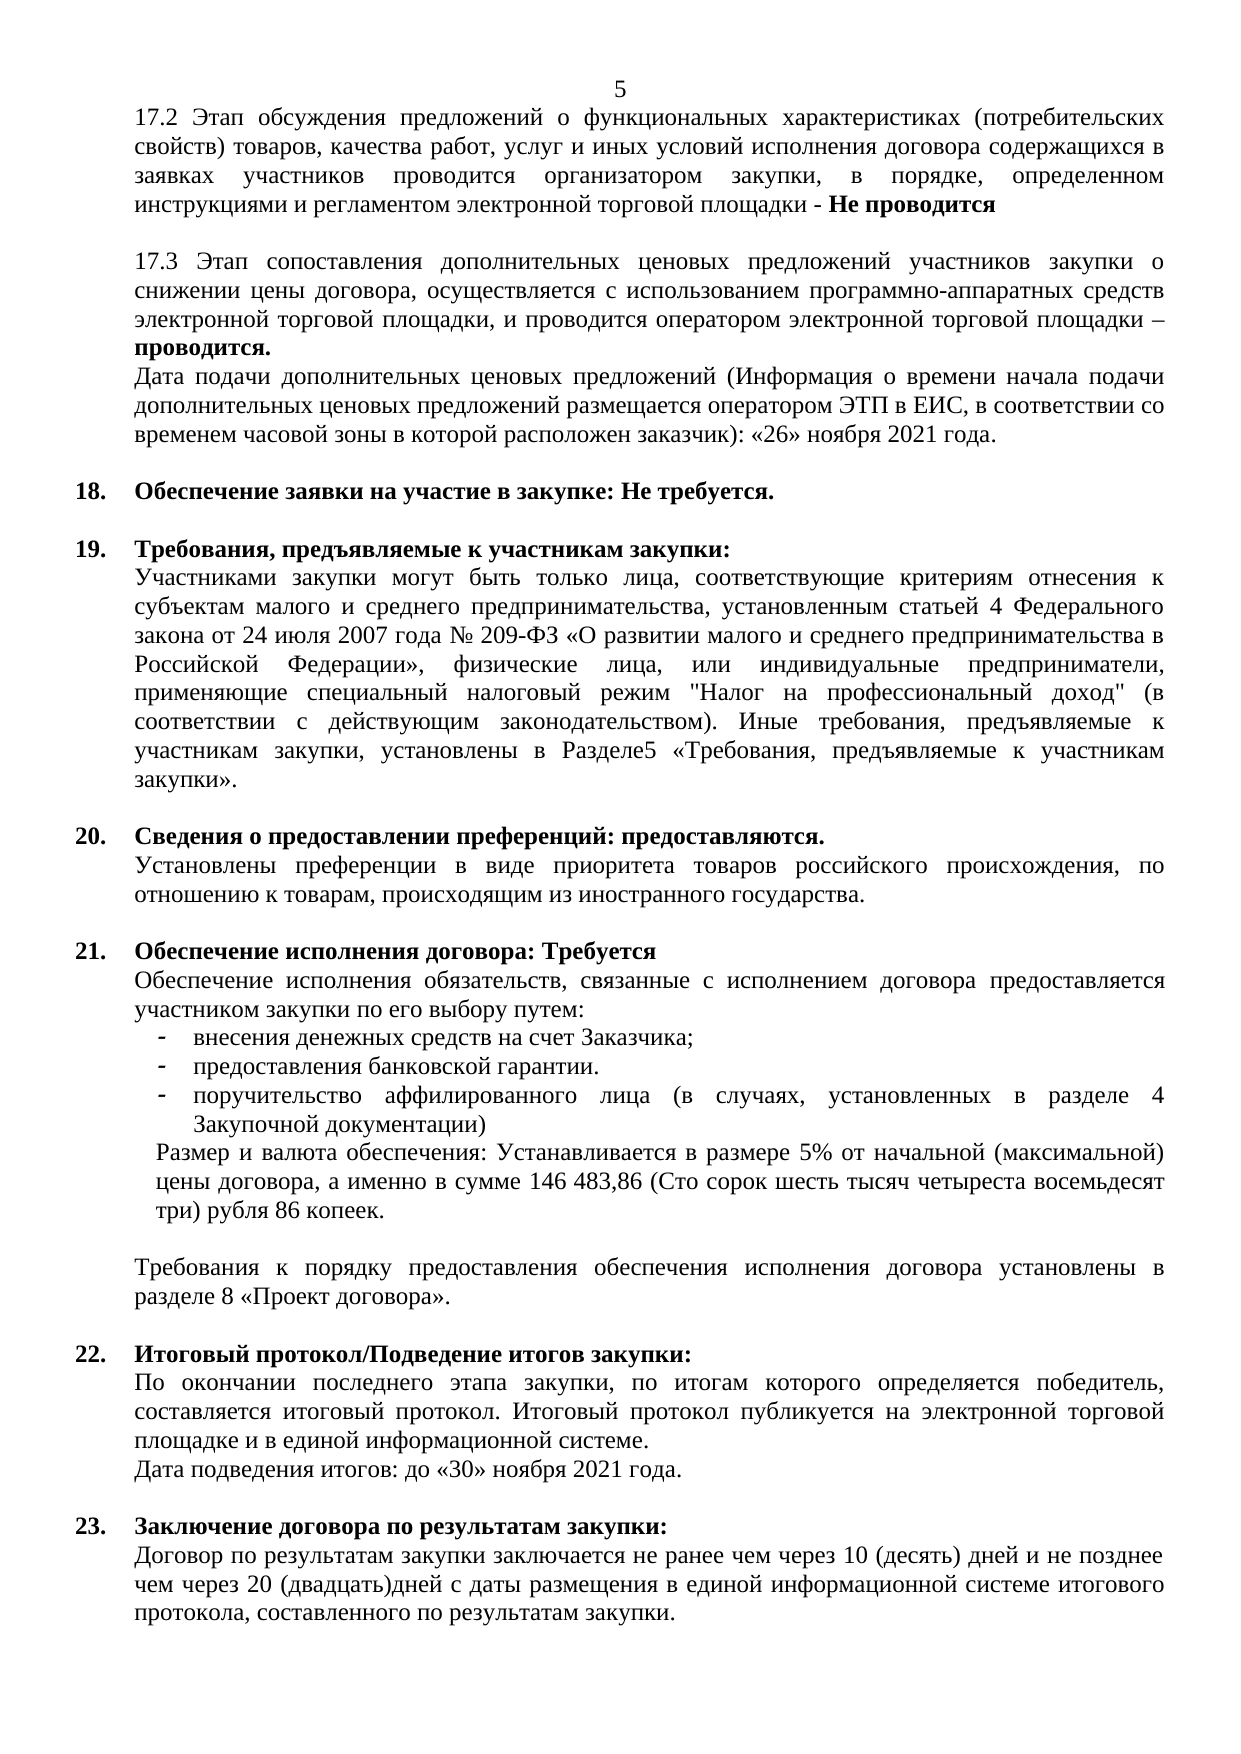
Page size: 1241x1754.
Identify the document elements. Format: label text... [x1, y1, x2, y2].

list Дата подачи дополнительных ценовых предложений (Информация о времени начала подачи дополнительных ценовых предложений размещается оператором ЭТП в ЕИС, в соответствии со временем часовой зоны в которой расположен заказчик): «26» ноября 2021 года. [134, 361, 1165, 447]
list Требования, предъявляемые к участникам закупки: [75, 534, 1165, 562]
list Обеспечение исполнения обязательств, связанные с исполнением договора предоставляется участником закупки по его выбору путем: [134, 965, 1165, 1022]
list Договор по результатам закупки заключается не ранее чем через 10 (десять) дней и не позднее чем через 20 (двадцать)дней с даты размещения в единой информационной системе итогового протокола, составленного по результатам закупки. [134, 1540, 1165, 1626]
list внесения денежных средств на счет Заказчика; [156, 1022, 1165, 1051]
list Установлены преференции в виде приоритета товаров российского происхождения, по отношению к товарам, происходящим из иностранного государства. [134, 850, 1165, 907]
text Размер и валюта обеспечения: Устанавливается в размере 5% от начальной (максимальной) цены договора, а именно в сумме 146 483,86 (Сто сорок шесть тысяч четыреста восемьдесят три) рубля 86 копеек. [156, 1137, 1165, 1224]
list предоставления банковской гарантии. [156, 1051, 1165, 1080]
list 17.3 Этап сопоставления дополнительных ценовых предложений участников закупки о снижении цены договора, осуществляется с использованием программно-аппаратных средств электронной торговой площадки, и проводится оператором электронной торговой площадки – проводится. [134, 246, 1165, 361]
list Участниками закупки могут быть только лица, соответствующие критериям отнесения к субъектам малого и среднего предпринимательства, установленным статьей 4 Федерального закона от 24 июля 2007 года № 209-ФЗ «О развитии малого и среднего предпринимательства в Российской Федерации», физические лица, или индивидуальные предприниматели, применяющие специальный налоговый режим "Налог на профессиональный доход" (в соответствии с действующим законодательством). Иные требования, предъявляемые к участникам закупки, установлены в Разделе5 «Требования, предъявляемые к участникам закупки». [134, 562, 1165, 792]
list 17.2 Этап обсуждения предложений о функциональных характеристиках (потребительских свойств) товаров, качества работ, услуг и иных условий исполнения договора содержащихся в заявках участников проводится организатором закупки, в порядке, определенном инструкциями и регламентом электронной торговой площадки - Не проводится [134, 102, 1165, 217]
list Сведения о предоставлении преференций: предоставляются. [75, 821, 1165, 850]
list Требования к порядку предоставления обеспечения исполнения договора установлены в разделе 8 «Проект договора». [134, 1252, 1165, 1310]
list Итоговый протокол/Подведение итогов закупки: [75, 1339, 1165, 1367]
list По окончании последнего этапа закупки, по итогам которого определяется победитель, составляется итоговый протокол. Итоговый протокол публикуется на электронной торговой площадке и в единой информационной системе. [134, 1367, 1165, 1454]
list Обеспечение заявки на участие в закупке: Не требуется. [75, 476, 1165, 505]
list Обеспечение исполнения договора: Требуется [75, 936, 1165, 965]
list поручительство аффилированного лица (в случаях, установленных в разделе 4 Закупочной документации) [156, 1080, 1165, 1137]
list Заключение договора по результатам закупки: [75, 1511, 1165, 1540]
list Дата подведения итогов: до «30» ноября 2021 года. [134, 1454, 1165, 1482]
